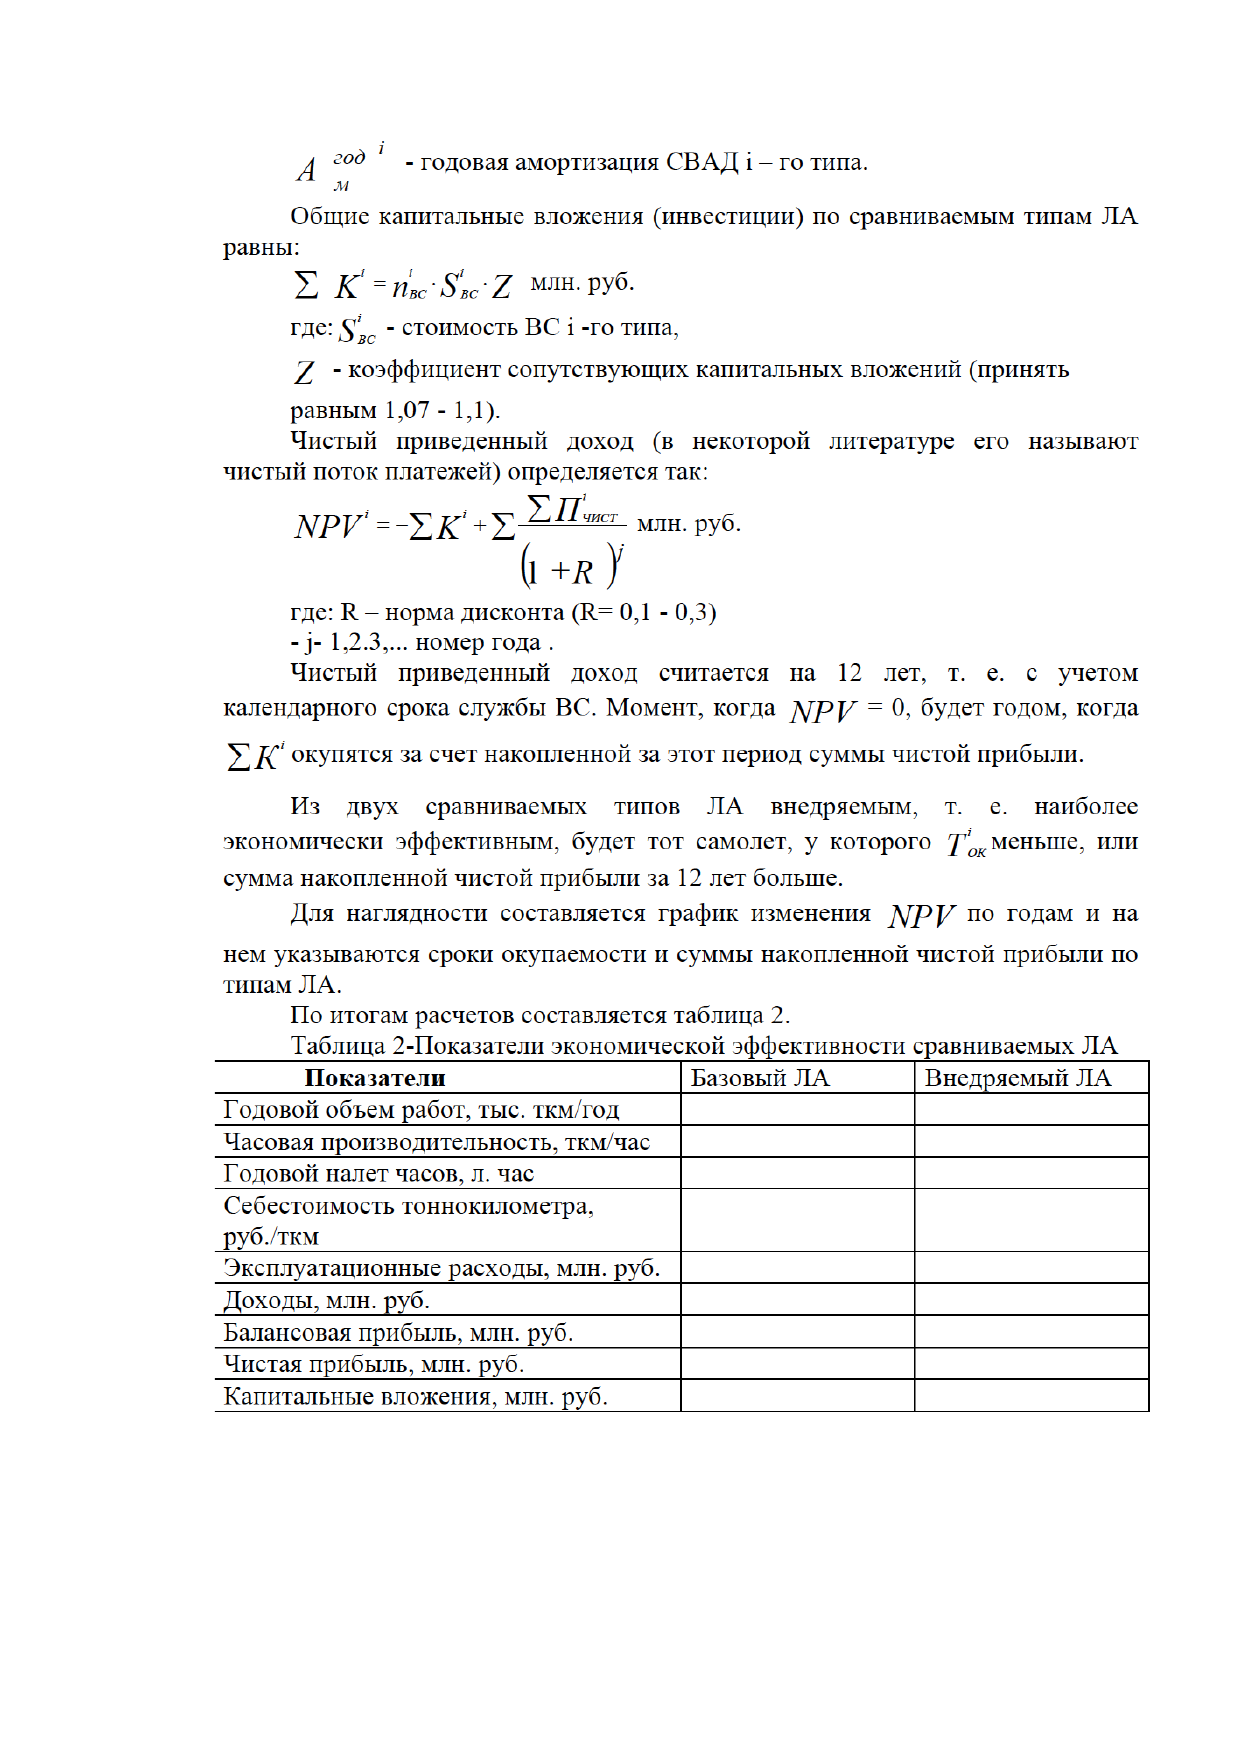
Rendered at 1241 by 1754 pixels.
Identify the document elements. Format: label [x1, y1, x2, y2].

picture [214, 118, 1189, 1453]
